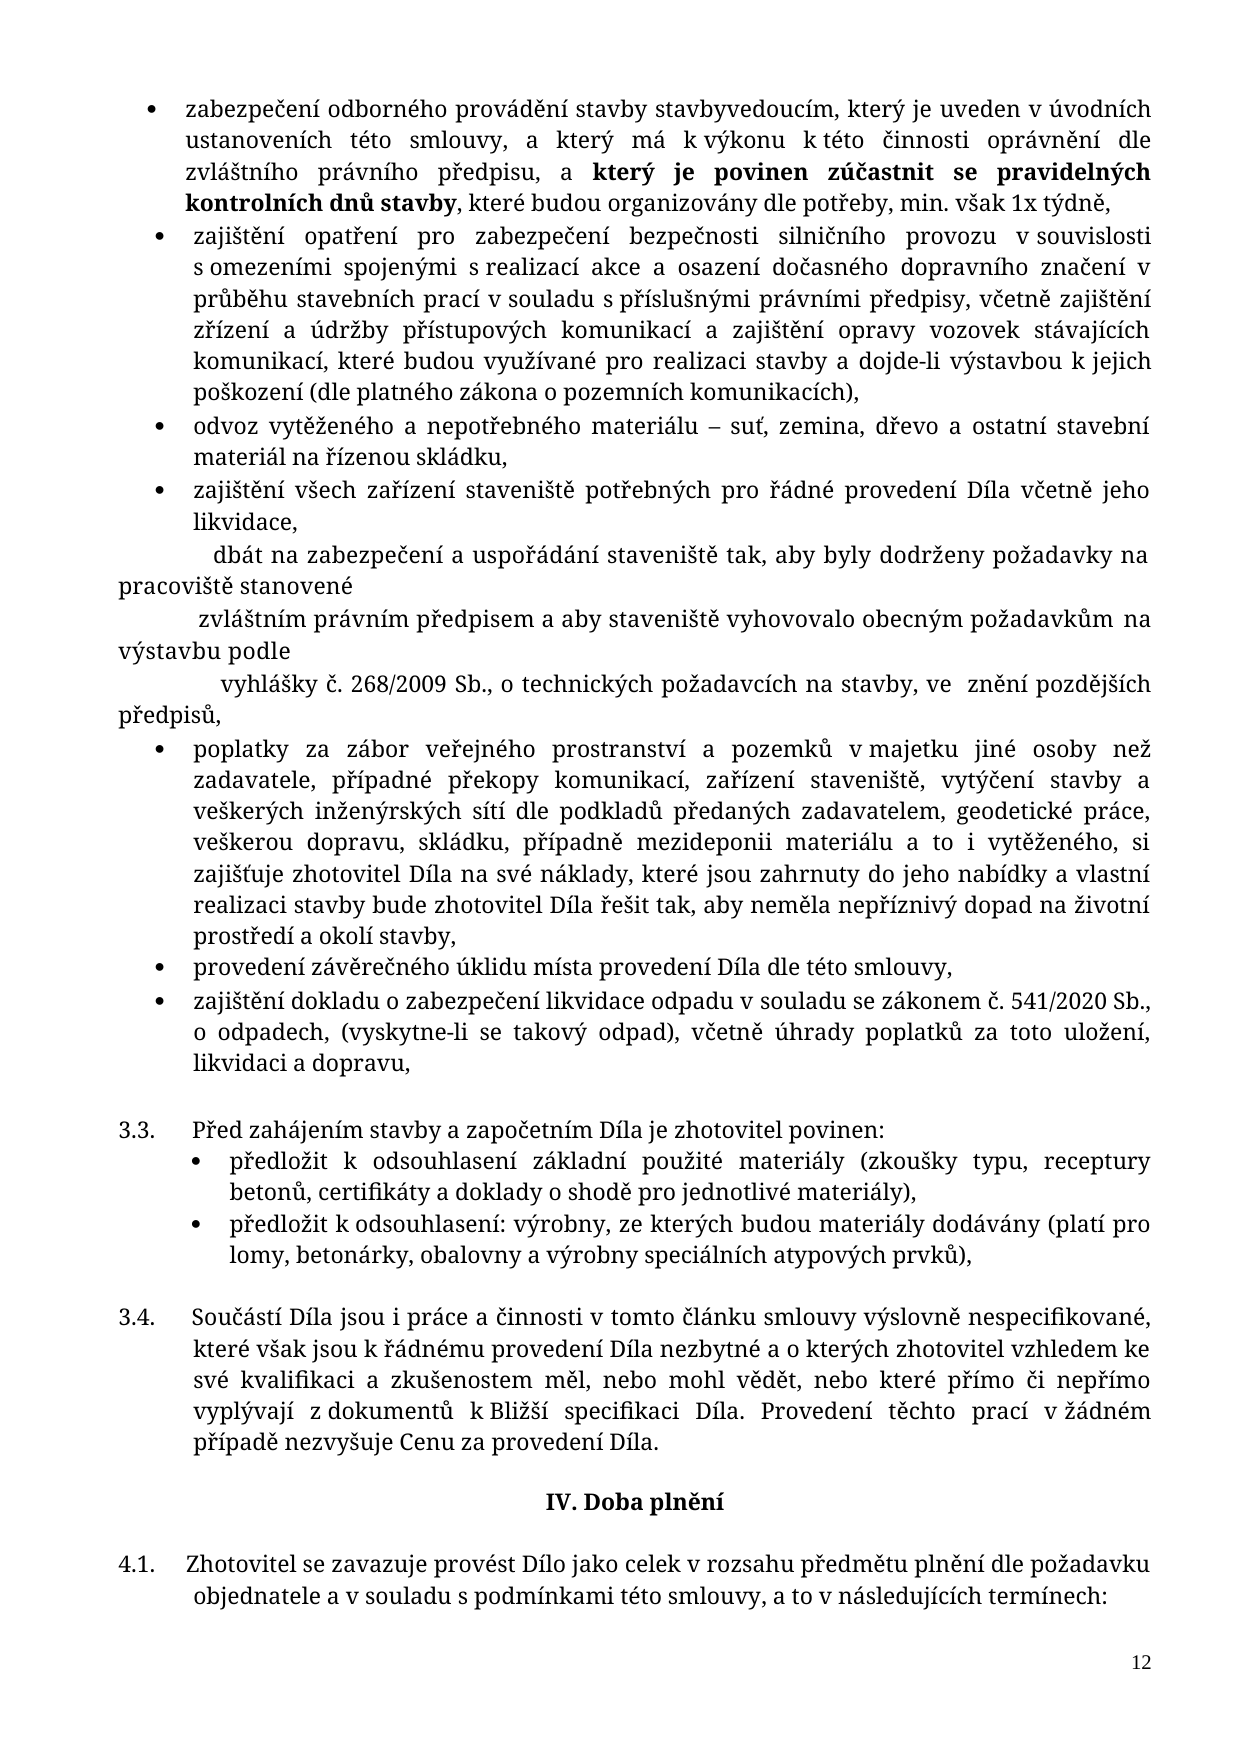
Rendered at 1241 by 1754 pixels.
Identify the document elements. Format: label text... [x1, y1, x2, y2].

text 4.1. Zhotovitel se zavazuje provést Dílo jako celek v rozsahu předmětu plnění dle požadavku objednatele a v souladu s podmínkami této smlouvy, a to v následujících termínech: [118, 1548, 1152, 1611]
list poplatky za zábor veřejného prostranství a pozemků v majetku jiné osoby než zadavatele, případné překopy komunikací, zařízení staveniště, vytýčení stavby a veškerých inženýrských sítí dle podkladů předaných zadavatelem, geodetické práce, veškerou dopravu, skládku, případně mezideponii materiálu a to i vytěženého, si zajišťuje zhotovitel Díla na své náklady, které jsou zahrnuty do jeho nabídky a vlastní realizaci stavby bude zhotovitel Díla řešit tak, aby neměla nepříznivý dopad na životní prostředí a okolí stavby, [156, 732, 1152, 951]
list zabezpečení odborného provádění stavby stavbyvedoucím, který je uveden v úvodních ustanoveních této smlouvy, a který má k výkonu k této činnosti oprávnění dle zvláštního právního předpisu, a který je povinen zúčastnit se pravidelných kontrolních dnů stavby, které budou organizovány dle potřeby, min. však 1x týdně, [148, 93, 1152, 218]
list zajištění všech zařízení staveniště potřebných pro řádné provedení Díla včetně jeho likvidace, [156, 474, 1152, 537]
text vyhlášky č. 268/2009 Sb., o technických požadavcích na stavby, ve znění pozdějších předpisů, [118, 668, 1152, 730]
text dbát na zabezpečení a uspořádání staveniště tak, aby byly dodrženy požadavky na pracoviště stanovené [118, 539, 1152, 601]
text 3.3. Před zahájením stavby a započetním Díla je zhotovitel povinen: [118, 1114, 1152, 1145]
list předložit k odsouhlasení: výrobny, ze kterých budou materiály dodávány (platí pro lomy, betonárky, obalovny a výrobny speciálních atypových prvků), [192, 1207, 1152, 1270]
list zajištění opatření pro zabezpečení bezpečnosti silničního provozu v souvislosti s omezeními spojenými s realizací akce a osazení dočasného dopravního značení v průběhu stavebních prací v souladu s příslušnými právními předpisy, včetně zajištění zřízení a údržby přístupových komunikací a zajištění opravy vozovek stávajících komunikací, které budou využívané pro realizaci stavby a dojde-li výstavbou k jejich poškození (dle platného zákona o pozemních komunikacích), [156, 220, 1152, 407]
text zvláštním právním předpisem a aby staveniště vyhovovalo obecným požadavkům na výstavbu podle [118, 603, 1152, 666]
list zajištění dokladu o zabezpečení likvidace odpadu v souladu se zákonem č. 541/2020 Sb., o odpadech, (vyskytne-li se takový odpad), včetně úhrady poplatků za toto uložení, likvidaci a dopravu, [156, 984, 1152, 1078]
text 3.4. Součástí Díla jsou i práce a činnosti v tomto článku smlouvy výslovně nespecifikované, které však jsou k řádnému provedení Díla nezbytné a o kterých zhotovitel vzhledem ke své kvalifikaci a zkušenostem měl, nebo mohl vědět, nebo které přímo či nepřímo vyplývají z dokumentů k Bližší specifikaci Díla. Provedení těchto prací v žádném případě nezvyšuje Cenu za provedení Díla. [118, 1301, 1152, 1457]
list předložit k odsouhlasení základní použité materiály (zkoušky typu, receptury betonů, certifikáty a doklady o shodě pro jednotlivé materiály), [192, 1145, 1152, 1207]
list provedení závěrečného úklidu místa provedení Díla dle této smlouvy, [156, 951, 1152, 982]
list odvoz vytěženého a nepotřebného materiálu – suť, zemina, dřevo a ostatní stavební materiál na řízenou skládku, [156, 409, 1152, 472]
text IV. Doba plnění [118, 1486, 1152, 1517]
